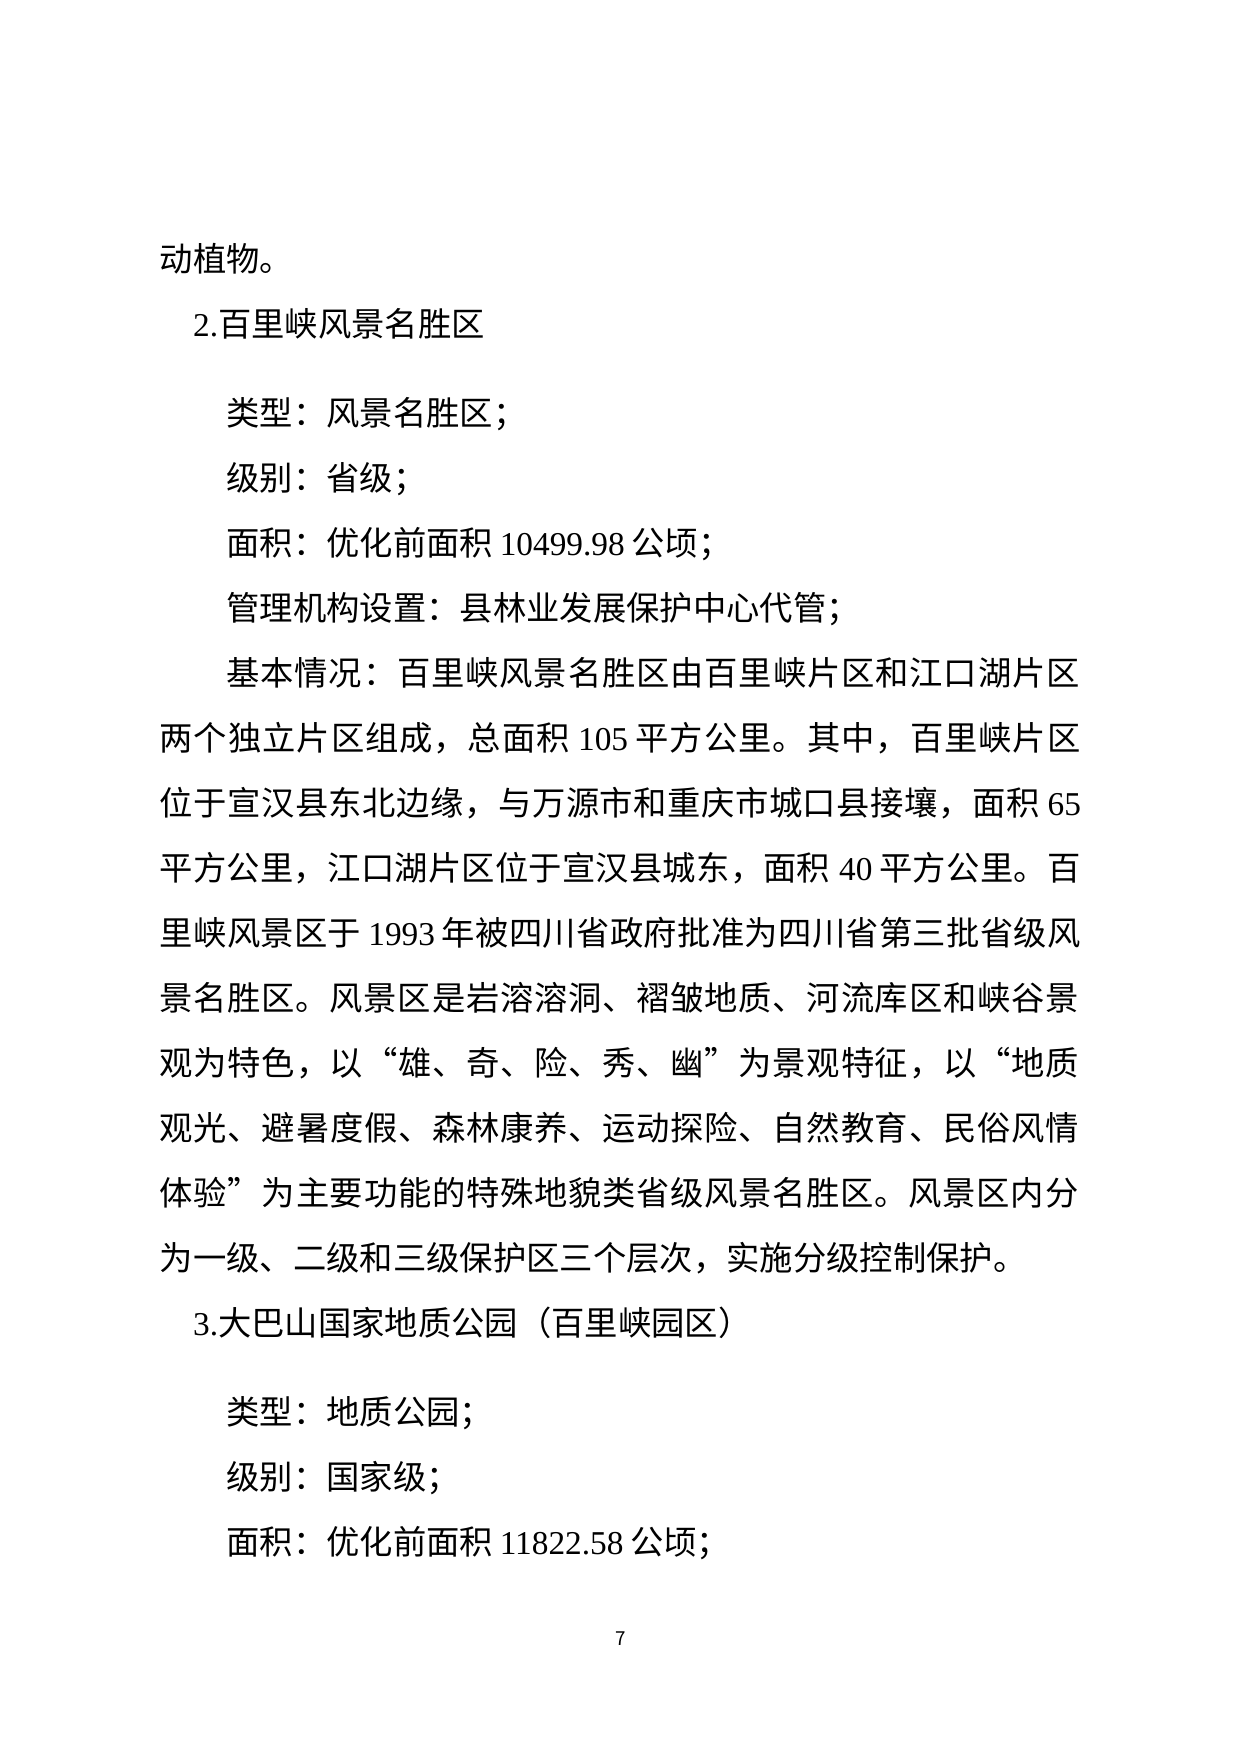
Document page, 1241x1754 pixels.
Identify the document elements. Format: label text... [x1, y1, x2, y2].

text 面积：优化前面积10499.98公顷； [159, 508, 1081, 573]
text 级别：省级； [159, 443, 1081, 508]
subtitle 2.百里峡风景名胜区 [159, 289, 1081, 354]
text 级别：国家级； [159, 1442, 1081, 1507]
list 类型：风景名胜区； [159, 378, 1081, 443]
list 基本情况：百里峡风景名胜区由百里峡片区和江口湖片区两个独立片区组成，总面积105平方公里。其中，百里峡片区位于宣汉县东北边缘，与万源市和重庆市城口县接壤，面积65平方公里，江口湖片区位于宣汉县城东，面积40平方公里。百里峡风景区于1993年被四川省政府批准为四川省第三批省级风景名胜区。风景区是岩溶溶洞、褶皱地质、河流库区和峡谷景观为特色，以“雄、奇、险、秀、幽”为景观特征，以“地质观光、避暑度假、森林康养、运动探险、自然教育、民俗风情体验”为主要功能的特殊地貌类省级风景名胜区。风景区内分为一级、二级和三级保护区三个层次，实施分级控制保护。 [159, 638, 1081, 1288]
list 类型：地质公园； [159, 1377, 1081, 1442]
text 面积：优化前面积11822.58公顷； [159, 1507, 1081, 1572]
subtitle 3.大巴山国家地质公园（百里峡园区） [159, 1288, 1081, 1353]
list 管理机构设置：县林业发展保护中心代管； [159, 573, 1081, 638]
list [159, 224, 1081, 289]
